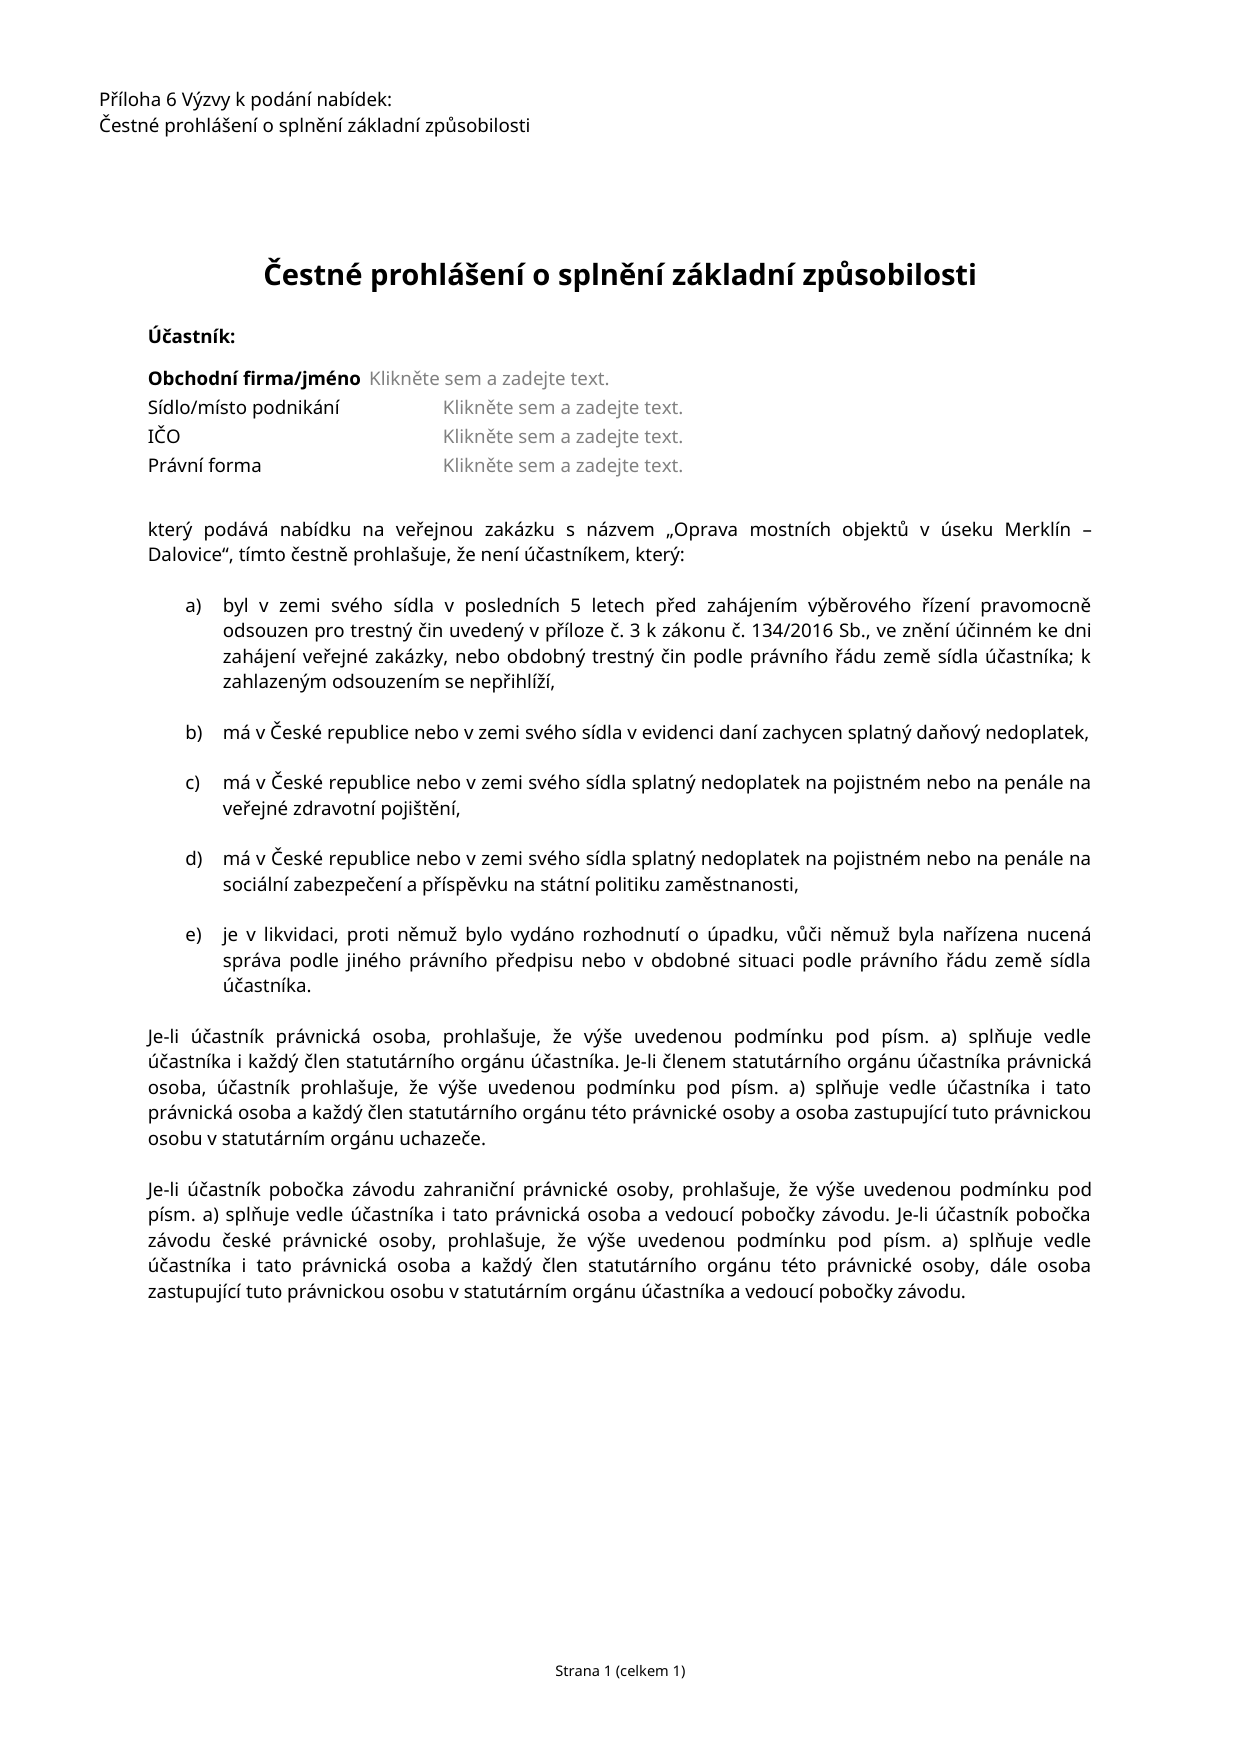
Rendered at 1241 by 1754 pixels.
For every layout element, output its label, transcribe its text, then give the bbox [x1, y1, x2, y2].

text Je-li účastník pobočka závodu zahraniční právnické osoby, prohlašuje, že výše uvedenou podmínku pod písm. a) splňuje vedle účastníka i tato právnická osoba a vedoucí pobočky závodu. Je-li účastník pobočka závodu české právnické osoby, prohlašuje, že výše uvedenou podmínku pod písm. a) splňuje vedle účastníka i tato právnická osoba a každý člen statutárního orgánu této právnické osoby, dále osoba zastupující tuto právnickou osobu v statutárním orgánu účastníka a vedoucí pobočky závodu. [148, 1176, 1093, 1304]
text Obchodní firma/jméno [148, 362, 1093, 391]
list má v České republice nebo v zemi svého sídla splatný nedoplatek na pojistném nebo na penále na veřejné zdravotní pojištění, [185, 769, 1093, 821]
list má v České republice nebo v zemi svého sídla splatný nedoplatek na pojistném nebo na penále na sociální zabezpečení a příspěvku na státní politiku zaměstnanosti, [185, 846, 1093, 897]
text Je-li účastník právnická osoba, prohlašuje, že výše uvedenou podmínku pod písm. a) splňuje vedle účastníka i každý člen statutárního orgánu účastníka. Je-li členem statutárního orgánu účastníka právnická osoba, účastník prohlašuje, že výše uvedenou podmínku pod písm. a) splňuje vedle účastníka i tato právnická osoba a každý člen statutárního orgánu této právnické osoby a osoba zastupující tuto právnickou osobu v statutárním orgánu uchazeče. [148, 1023, 1093, 1151]
list má v České republice nebo v zemi svého sídla v evidenci daní zachycen splatný daňový nedoplatek, [185, 719, 1093, 744]
text IČO [148, 420, 1093, 449]
text Účastník: [148, 318, 1093, 349]
list byl v zemi svého sídla v posledních 5 letech před zahájením výběrového řízení pravomocně odsouzen pro trestný čin uvedený v příloze č. 3 k zákonu č. 134/2016 Sb., ve znění účinném ke dni zahájení veřejné zakázky, nebo obdobný trestný čin podle právního řádu země sídla účastníka; k zahlazeným odsouzením se nepřihlíží, [185, 592, 1093, 694]
title Čestné prohlášení o splnění základní způsobilosti [148, 254, 1093, 293]
text Sídlo/místo podnikání [148, 391, 1093, 420]
text Právní forma [148, 449, 1093, 478]
list je v likvidaci, proti němuž bylo vydáno rozhodnutí o úpadku, vůči němuž byla nařízena nucená správa podle jiného právního předpisu nebo v obdobné situaci podle právního řádu země sídla účastníka. [185, 922, 1093, 998]
text který podává nabídku na veřejnou zakázku s názvem „Oprava mostních objektů v úseku Merklín – Dalovice“, tímto čestně prohlašuje, že není účastníkem, který: [148, 516, 1093, 567]
